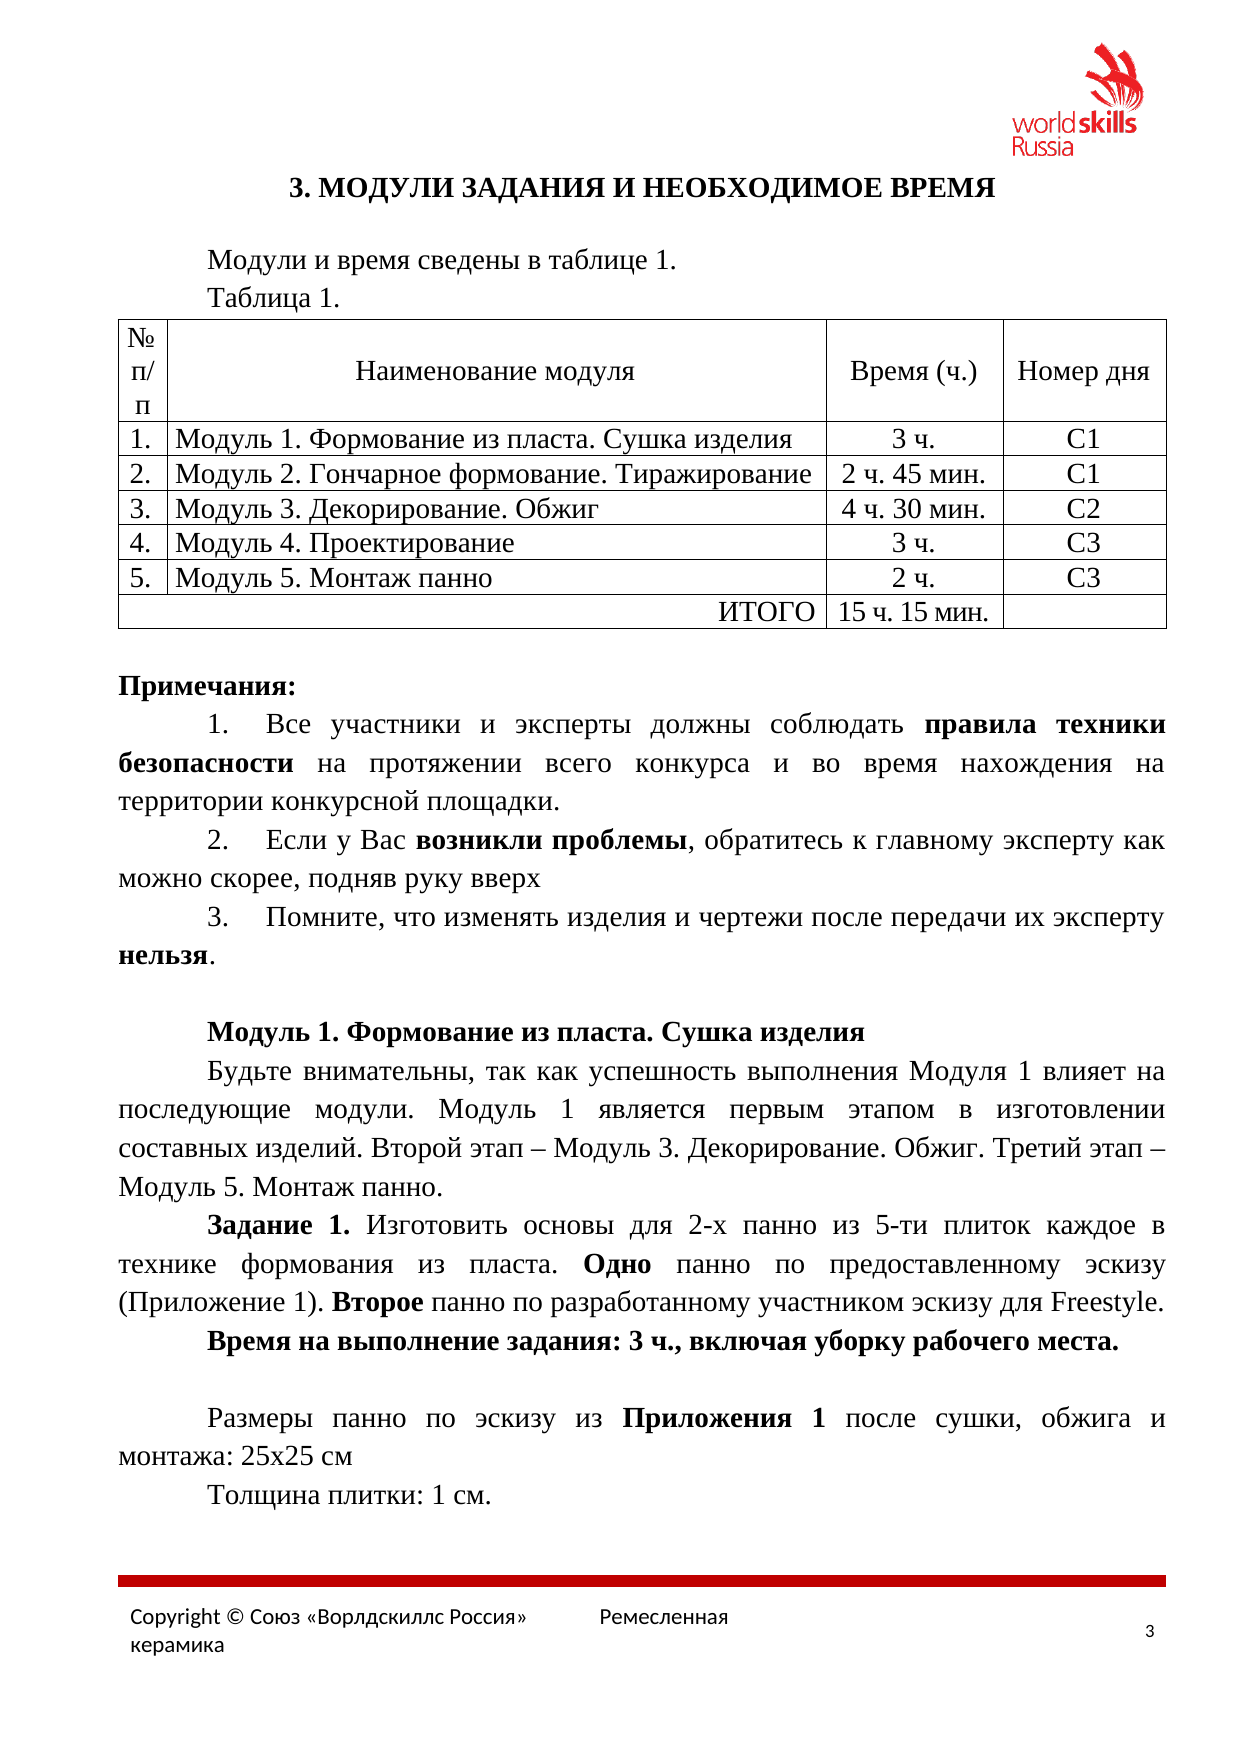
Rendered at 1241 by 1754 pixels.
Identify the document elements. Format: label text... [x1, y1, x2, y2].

table_cell Модуль 1. Формование из пласта. Сушка изделия [168, 422, 826, 455]
table_cell [119, 525, 167, 559]
table_cell 3 ч. [827, 525, 1003, 559]
list Все участники и эксперты должны соблюдать правила техники безопасности на протяжении всего конкурса и во время нахождения на территории конкурсной площадки. [118, 778, 1166, 817]
text Задание 1. Изготовить основы для 2-х панно из 5-ти плиток каждое в технике формования из пласта. Одно панно по предоставленному эскизу (Приложение 1). Второе панно по разработанному участником эскизу для Freestyle. [118, 1207, 1166, 1318]
table_cell Модуль 4. Проектирование [168, 525, 826, 559]
table_cell Модуль 3. Декорирование. Обжиг [168, 491, 826, 524]
table_cell 4 ч. 30 мин. [827, 491, 1003, 524]
list Помните, что изменять изделия и чертежи после передачи их эксперту нельзя. [118, 899, 1166, 971]
table_cell 2 ч. [827, 560, 1003, 593]
text Толщина плитки: 1 см. [118, 1477, 1166, 1511]
table_cell 2 ч. 45 мин. [827, 456, 1003, 490]
text Размеры панно по эскизу из Приложения 1 после сушки, обжига и монтажа: 25х25 см [118, 1400, 1166, 1472]
text Модуль 1. Формование из пласта. Сушка изделия [118, 1014, 1166, 1048]
table_cell 15 ч. 15 мин. [827, 595, 1003, 628]
table_header Наименование модуля [168, 320, 826, 421]
text Таблица 1. [118, 280, 1166, 314]
table_cell C3 [1004, 525, 1166, 559]
table_cell C3 [1004, 560, 1166, 593]
table_cell [119, 560, 167, 593]
picture [1012, 42, 1169, 156]
table_header Номер дня [1004, 320, 1166, 421]
table_cell C1 [1004, 422, 1166, 455]
table_cell 3 ч. [827, 422, 1003, 455]
text Будьте внимательны, так как успешность выполнения Модуля 1 влияет на последующие модули. Модуль 1 является первым этапом в изготовлении составных изделий. Второй этап – Модуль 3. Декорирование. Обжиг. Третий этап – Модуль 5. Монтаж панно. [118, 1053, 1166, 1202]
table_header № п/п [119, 320, 167, 421]
table_cell [119, 491, 167, 524]
table_cell C2 [1004, 491, 1166, 524]
text Модули и время сведены в таблице 1. [118, 242, 1166, 275]
table_header Время (ч.) [827, 320, 1003, 421]
table_cell [119, 456, 167, 490]
table_cell Модуль 5. Монтаж панно [168, 560, 826, 593]
table_cell C1 [1004, 456, 1166, 490]
subtitle 3. МОДУЛИ ЗАДАНИЯ И НЕОБХОДИМОЕ ВРЕМЯ [118, 170, 1166, 203]
table_cell [119, 422, 167, 455]
list Если у Вас возникли проблемы, обратитесь к главному эксперту как можно скорее, подняв руку вверх [118, 822, 1166, 894]
list Все участники и эксперты должны соблюдать правила техники безопасности на протяжении всего конкурса и во время нахождения на территории конкурсной площадки. [118, 706, 1166, 745]
table_cell ИТОГО [119, 595, 826, 628]
table_cell Модуль 2. Гончарное формование. Тиражирование [168, 456, 826, 490]
table_cell [1004, 595, 1166, 628]
text Примечания: [118, 668, 1166, 701]
text Время на выполнение задания: 3 ч., включая уборку рабочего места. [118, 1323, 1166, 1356]
